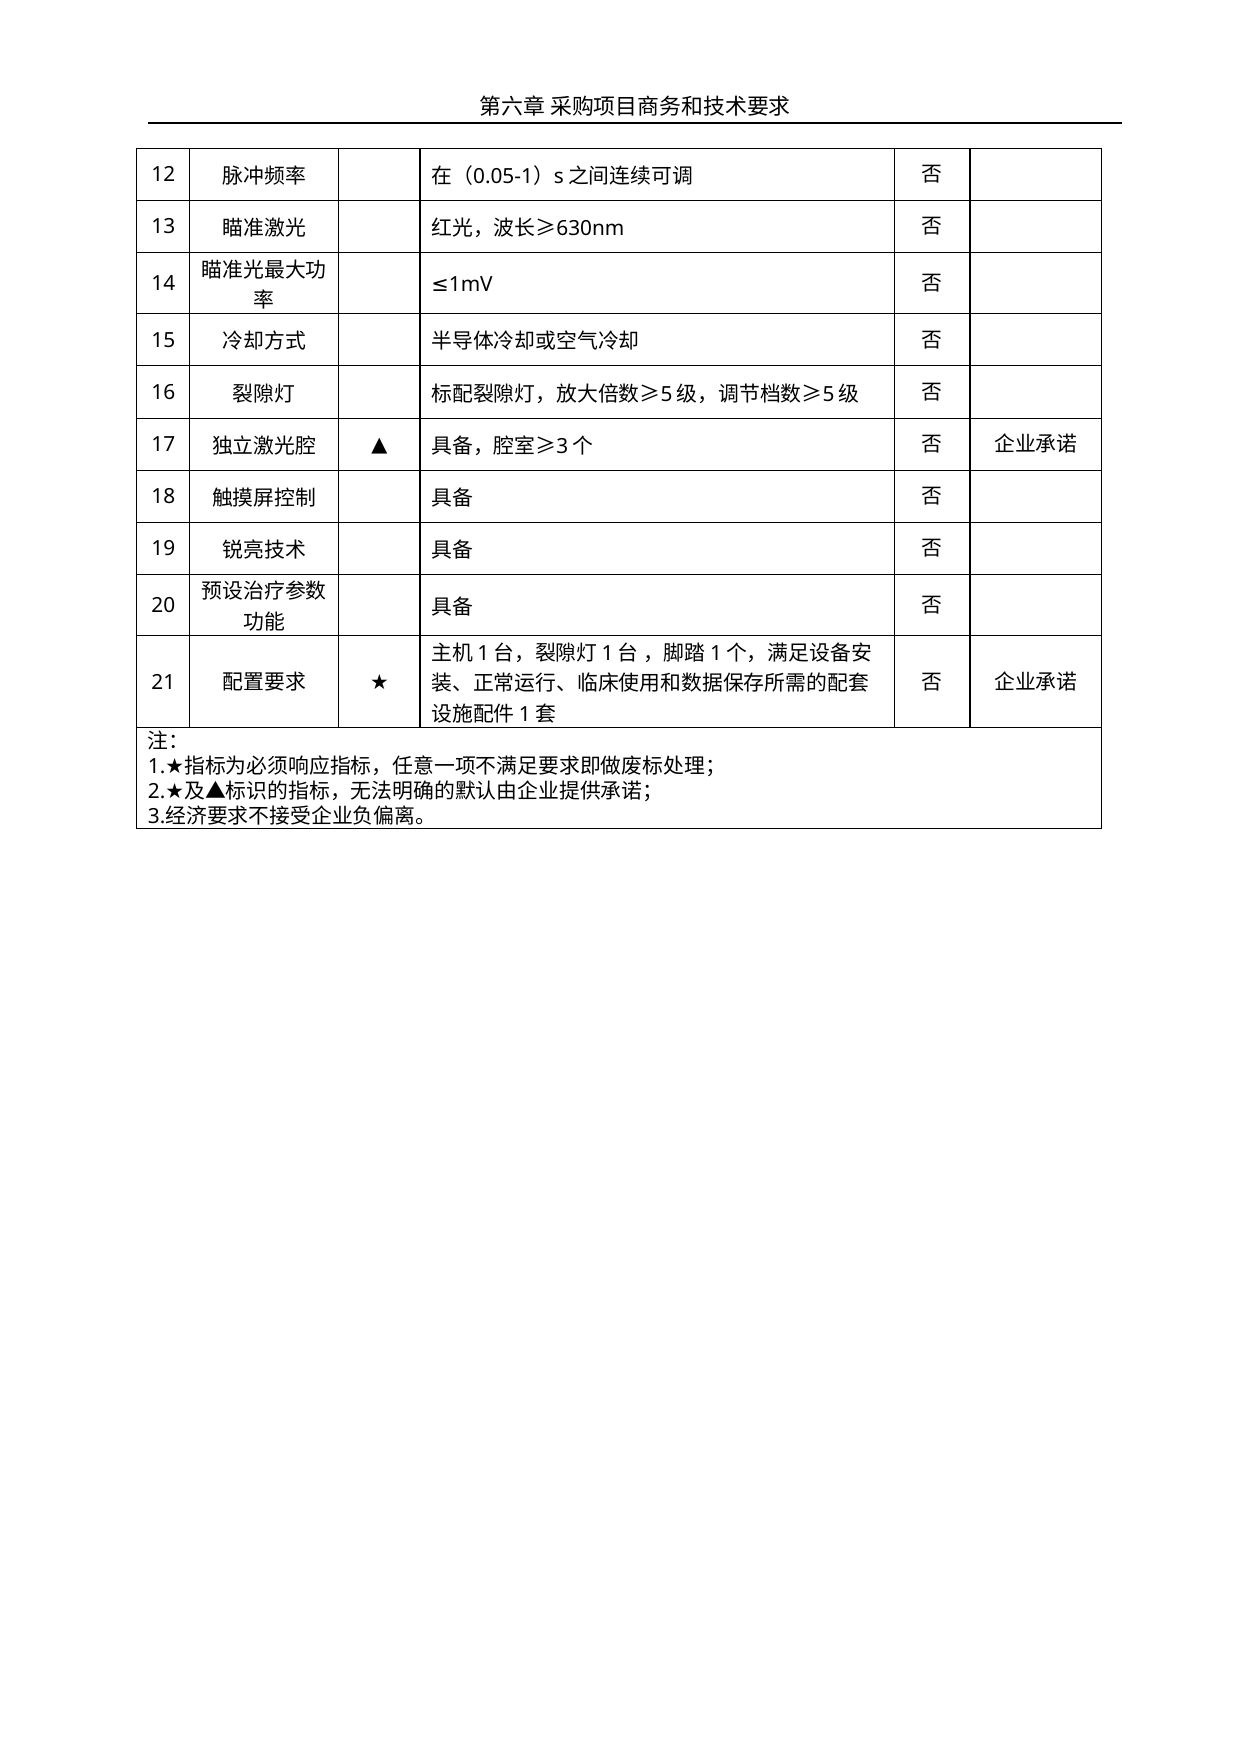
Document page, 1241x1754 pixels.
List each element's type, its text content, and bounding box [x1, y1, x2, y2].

table_cell [971, 523, 1101, 574]
table_cell 否 [895, 201, 969, 252]
table_cell 瞄准光最大功率 [190, 253, 338, 313]
table_cell [971, 575, 1101, 635]
table_cell ≤1mV [421, 253, 894, 313]
table_cell 配置要求 [190, 636, 338, 727]
table_cell [339, 201, 419, 252]
table_cell [971, 253, 1101, 313]
table_cell 具备 [421, 523, 894, 574]
table_cell 注： 1.★指标为必须响应指标，任意一项不满足要求即做废标处理； 2.★及▲标识的指标，无法明确的默认由企业提供承诺； 3.经济要求不接受企业负偏离。 [137, 728, 1101, 828]
table_cell 预设治疗参数功能 [190, 575, 338, 635]
table_cell 否 [895, 575, 969, 635]
table_cell [971, 471, 1101, 522]
table_cell 否 [895, 149, 969, 200]
table_cell [339, 366, 419, 417]
table_cell 冷却方式 [190, 314, 338, 365]
table_cell [971, 366, 1101, 417]
table_cell 标配裂隙灯，放大倍数≥5级，调节档数≥5级 [421, 366, 894, 417]
table_cell 裂隙灯 [190, 366, 338, 417]
table_cell 否 [895, 314, 969, 365]
table_cell 独立激光腔 [190, 419, 338, 469]
table_cell 具备 [421, 471, 894, 522]
table_cell 企业承诺 [971, 419, 1101, 469]
table_cell [339, 575, 419, 635]
table_cell [339, 314, 419, 365]
table_cell 否 [895, 419, 969, 469]
table_cell 20 [137, 575, 189, 635]
table_cell 企业承诺 [971, 636, 1101, 727]
table_cell 脉冲频率 [190, 149, 338, 200]
table_cell 14 [137, 253, 189, 313]
table_cell ★ [339, 636, 419, 727]
table_cell 锐亮技术 [190, 523, 338, 574]
table_cell 18 [137, 471, 189, 522]
table_cell 具备 [421, 575, 894, 635]
table_cell 触摸屏控制 [190, 471, 338, 522]
table_cell 瞄准激光 [190, 201, 338, 252]
table_cell 17 [137, 419, 189, 469]
table_cell 主机1台，裂隙灯1台 ，脚踏1个，满足设备安装、正常运行、临床使用和数据保存所需的配套设施配件1套 [421, 636, 894, 727]
table_cell 19 [137, 523, 189, 574]
table_cell 具备，腔室≥3个 [421, 419, 894, 469]
table_cell 13 [137, 201, 189, 252]
table_cell 否 [895, 253, 969, 313]
table_cell 半导体冷却或空气冷却 [421, 314, 894, 365]
table_cell [339, 253, 419, 313]
table_cell ▲ [339, 419, 419, 469]
table_cell 否 [895, 366, 969, 417]
table_cell 否 [895, 471, 969, 522]
table_cell [971, 149, 1101, 200]
table_cell [339, 523, 419, 574]
table_cell [339, 149, 419, 200]
table_cell 15 [137, 314, 189, 365]
table_cell 否 [895, 636, 969, 727]
table_cell 16 [137, 366, 189, 417]
table_cell 红光，波长≥630nm [421, 201, 894, 252]
table_cell [339, 471, 419, 522]
table_cell 在（0.05-1）s之间连续可调 [421, 149, 894, 200]
table_cell 否 [895, 523, 969, 574]
table_cell 21 [137, 636, 189, 727]
table_cell 12 [137, 149, 189, 200]
table_cell [971, 314, 1101, 365]
table_cell [971, 201, 1101, 252]
